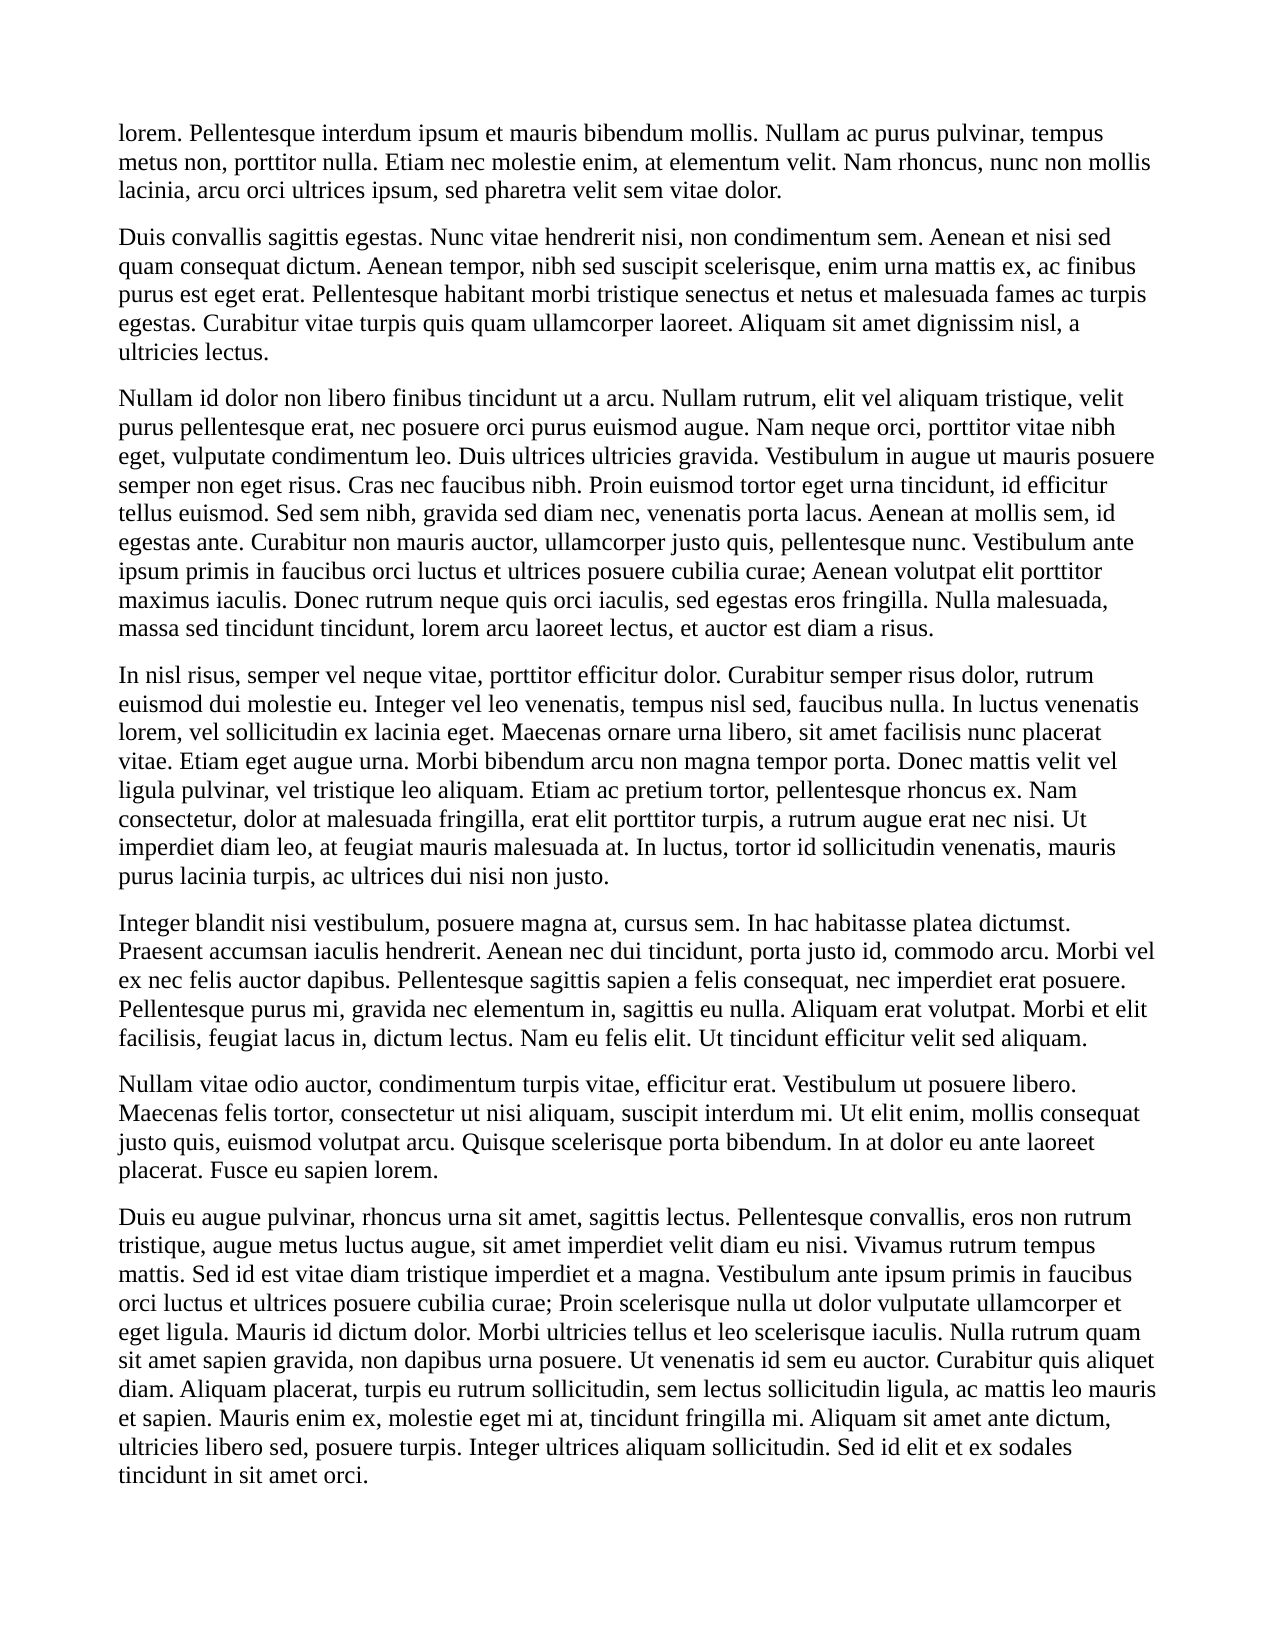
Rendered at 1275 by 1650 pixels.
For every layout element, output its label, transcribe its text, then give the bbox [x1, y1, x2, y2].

text Nullam vitae odio auctor, condimentum turpis vitae, efficitur erat. Vestibulum ut posuere libero. Maecenas felis tortor, consectetur ut nisi aliquam, suscipit interdum mi. Ut elit enim, mollis consequat justo quis, euismod volutpat arcu. Quisque scelerisque porta bibendum. In at dolor eu ante laoreet placerat. Fusce eu sapien lorem. [118, 1069, 1157, 1184]
text Duis eu augue pulvinar, rhoncus urna sit amet, sagittis lectus. Pellentesque convallis, eros non rutrum tristique, augue metus luctus augue, sit amet imperdiet velit diam eu nisi. Vivamus rutrum tempus mattis. Sed id est vitae diam tristique imperdiet et a magna. Vestibulum ante ipsum primis in faucibus orci luctus et ultrices posuere cubilia curae; Proin scelerisque nulla ut dolor vulputate ullamcorper et eget ligula. Mauris id dictum dolor. Morbi ultricies tellus et leo scelerisque iaculis. Nulla rutrum quam sit amet sapien gravida, non dapibus urna posuere. Ut venenatis id sem eu auctor. Curabitur quis aliquet diam. Aliquam placerat, turpis eu rutrum sollicitudin, sem lectus sollicitudin ligula, ac mattis leo mauris et sapien. Mauris enim ex, molestie eget mi at, tincidunt fringilla mi. Aliquam sit amet ante dictum, ultricies libero sed, posuere turpis. Integer ultrices aliquam sollicitudin. Sed id elit et ex sodales tincidunt in sit amet orci. [118, 1202, 1157, 1489]
text Nullam id dolor non libero finibus tincidunt ut a arcu. Nullam rutrum, elit vel aliquam tristique, velit purus pellentesque erat, nec posuere orci purus euismod augue. Nam neque orci, porttitor vitae nibh eget, vulputate condimentum leo. Duis ultrices ultricies gravida. Vestibulum in augue ut mauris posuere semper non eget risus. Cras nec faucibus nibh. Proin euismod tortor eget urna tincidunt, id efficitur tellus euismod. Sed sem nibh, gravida sed diam nec, venenatis porta lacus. Aenean at mollis sem, id egestas ante. Curabitur non mauris auctor, ullamcorper justo quis, pellentesque nunc. Vestibulum ante ipsum primis in faucibus orci luctus et ultrices posuere cubilia curae; Aenean volutpat elit porttitor maximus iaculis. Donec rutrum neque quis orci iaculis, sed egestas eros fringilla. Nulla malesuada, massa sed tincidunt tincidunt, lorem arcu laoreet lectus, et auctor est diam a risus. [118, 383, 1157, 642]
text Integer blandit nisi vestibulum, posuere magna at, cursus sem. In hac habitasse platea dictumst. Praesent accumsan iaculis hendrerit. Aenean nec dui tincidunt, porta justo id, commodo arcu. Morbi vel ex nec felis auctor dapibus. Pellentesque sagittis sapien a felis consequat, nec imperdiet erat posuere. Pellentesque purus mi, gravida nec elementum in, sagittis eu nulla. Aliquam erat volutpat. Morbi et elit facilisis, feugiat lacus in, dictum lectus. Nam eu felis elit. Ut tincidunt efficitur velit sed aliquam. [118, 908, 1157, 1051]
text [118, 118, 1157, 204]
text Duis convallis sagittis egestas. Nunc vitae hendrerit nisi, non condimentum sem. Aenean et nisi sed quam consequat dictum. Aenean tempor, nibh sed suscipit scelerisque, enim urna mattis ex, ac finibus purus est eget erat. Pellentesque habitant morbi tristique senectus et netus et malesuada fames ac turpis egestas. Curabitur vitae turpis quis quam ullamcorper laoreet. Aliquam sit amet dignissim nisl, a ultricies lectus. [118, 222, 1157, 366]
text In nisl risus, semper vel neque vitae, porttitor efficitur dolor. Curabitur semper risus dolor, rutrum euismod dui molestie eu. Integer vel leo venenatis, tempus nisl sed, faucibus nulla. In luctus venenatis lorem, vel sollicitudin ex lacinia eget. Maecenas ornare urna libero, sit amet facilisis nunc placerat vitae. Etiam eget augue urna. Morbi bibendum arcu non magna tempor porta. Donec mattis velit vel ligula pulvinar, vel tristique leo aliquam. Etiam ac pretium tortor, pellentesque rhoncus ex. Nam consectetur, dolor at malesuada fringilla, erat elit porttitor turpis, a rutrum augue erat nec nisi. Ut imperdiet diam leo, at feugiat mauris malesuada at. In luctus, tortor id sollicitudin venenatis, mauris purus lacinia turpis, ac ultrices dui nisi non justo. [118, 660, 1157, 890]
